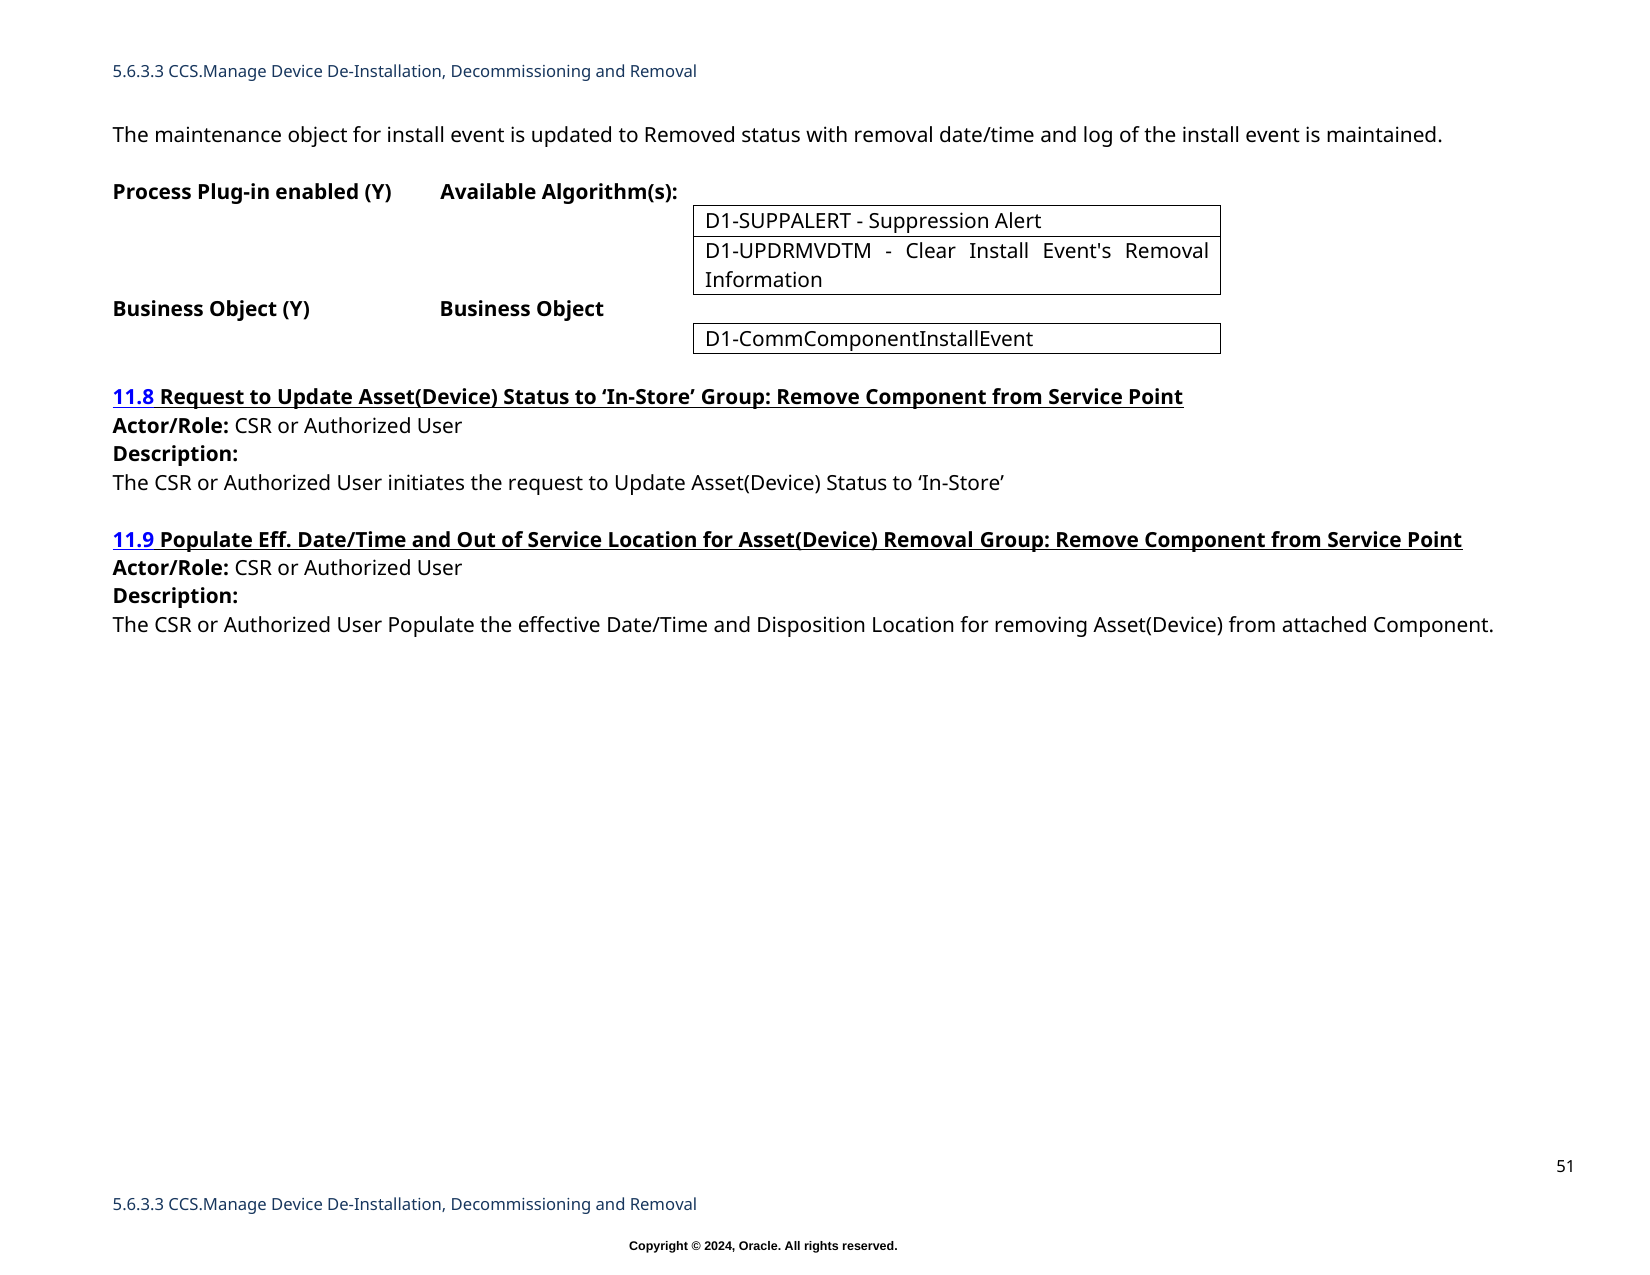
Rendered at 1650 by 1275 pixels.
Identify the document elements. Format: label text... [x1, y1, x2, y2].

text Description: [112, 582, 1575, 610]
text Description: [112, 439, 1575, 468]
text 11.9 Populate Eff. Date/Time and Out of Service Location for Asset(Device) Removal Group: Remove Component from Service Point [112, 525, 1575, 553]
text Actor/Role: CSR or Authorized User [112, 553, 1575, 582]
table_header D1-SUPPALERT - Suppression Alert [694, 206, 1220, 236]
table_cell D1-UPDRMVDTM - Clear Install Event's Removal Information [694, 237, 1220, 293]
text 11.8 Request to Update Asset(Device) Status to ‘In-Store’ Group: Remove Component from Service Point [112, 383, 1575, 411]
text The CSR or Authorized User Populate the effective Date/Time and Disposition Location for removing Asset(Device) from attached Component. [112, 610, 1575, 638]
text Business Object (Y) Business Object [112, 294, 1575, 323]
text The maintenance object for install event is updated to Removed status with removal date/time and log of the install event is maintained. [112, 120, 1575, 148]
text Process Plug-in enabled (Y) Available Algorithm(s): [112, 177, 1575, 205]
text The CSR or Authorized User initiates the request to Update Asset(Device) Status to ‘In-Store’ [112, 468, 1575, 496]
text Actor/Role: CSR or Authorized User [112, 411, 1575, 439]
table_header D1-CommComponentInstallEvent [694, 324, 1220, 353]
